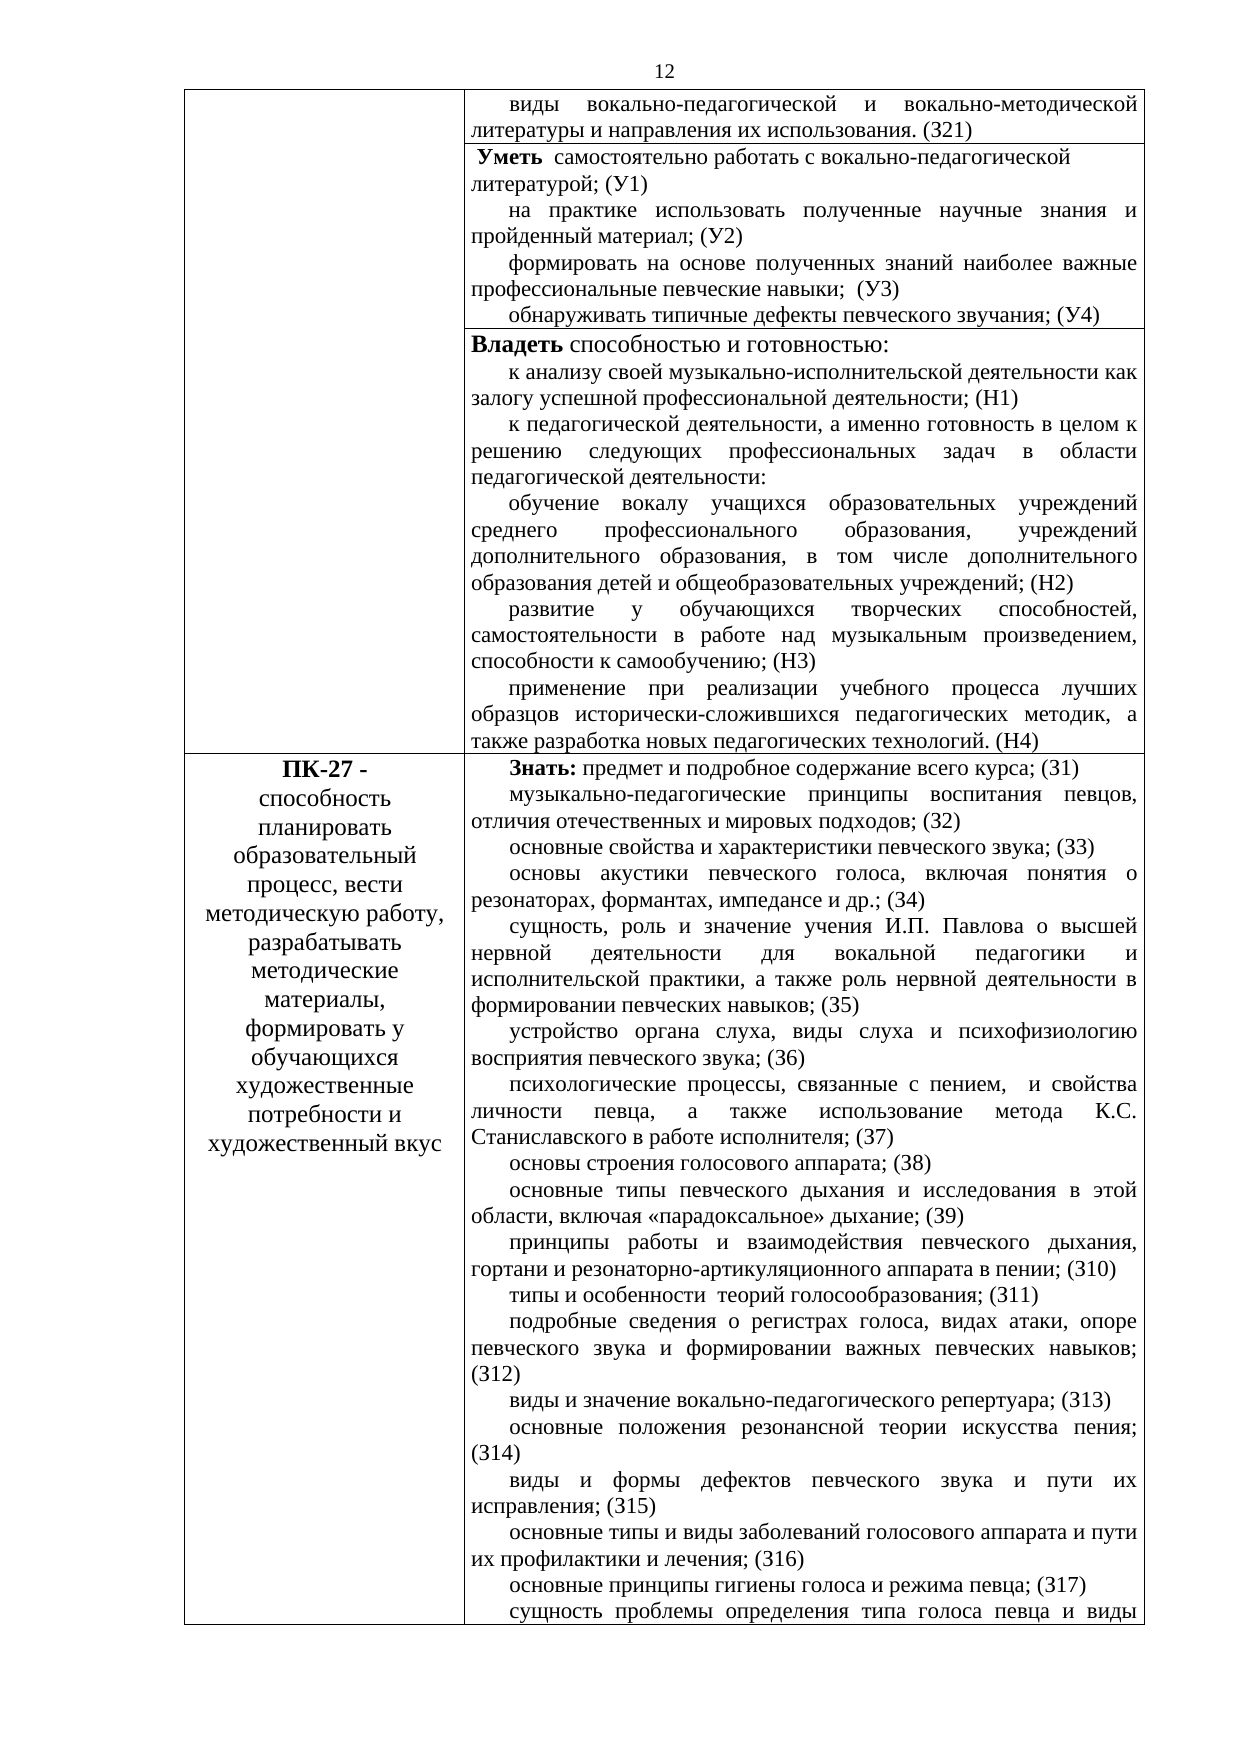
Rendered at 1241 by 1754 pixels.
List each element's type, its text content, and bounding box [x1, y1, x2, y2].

table_cell Владеть способностью и готовностью: к анализу своей музыкально-исполнительской деятельности как залогу успешной профессиональной деятельности; (Н1) к педагогической деятельности, а именно готовность в целом к решению следующих профессиональных задач в области педагогической деятельности: обучение вокалу учащихся образовательных учреждений среднего профессионального образования, учреждений дополнительного образования, в том числе дополнительного образования детей и общеобразовательных учреждений; (Н2) развитие у обучающихся творческих способностей, самостоятельности в работе над музыкальным произведением, способности к самообучению; (Н3) применение при реализации учебного процесса лучших образцов исторически-сложившихся педагогических методик, а также разработка новых педагогических технологий. (Н4) [465, 329, 1144, 753]
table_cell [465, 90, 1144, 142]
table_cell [185, 754, 464, 1624]
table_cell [185, 90, 464, 753]
table_cell Уметь самостоятельно работать с вокально-педагогической литературой; (У1) на практике использовать полученные научные знания и пройденный материал; (У2) формировать на основе полученных знаний наиболее важные профессиональные певческие навыки; (У3) обнаруживать типичные дефекты певческого звучания; (У4) [465, 144, 1144, 328]
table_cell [465, 754, 1144, 1624]
